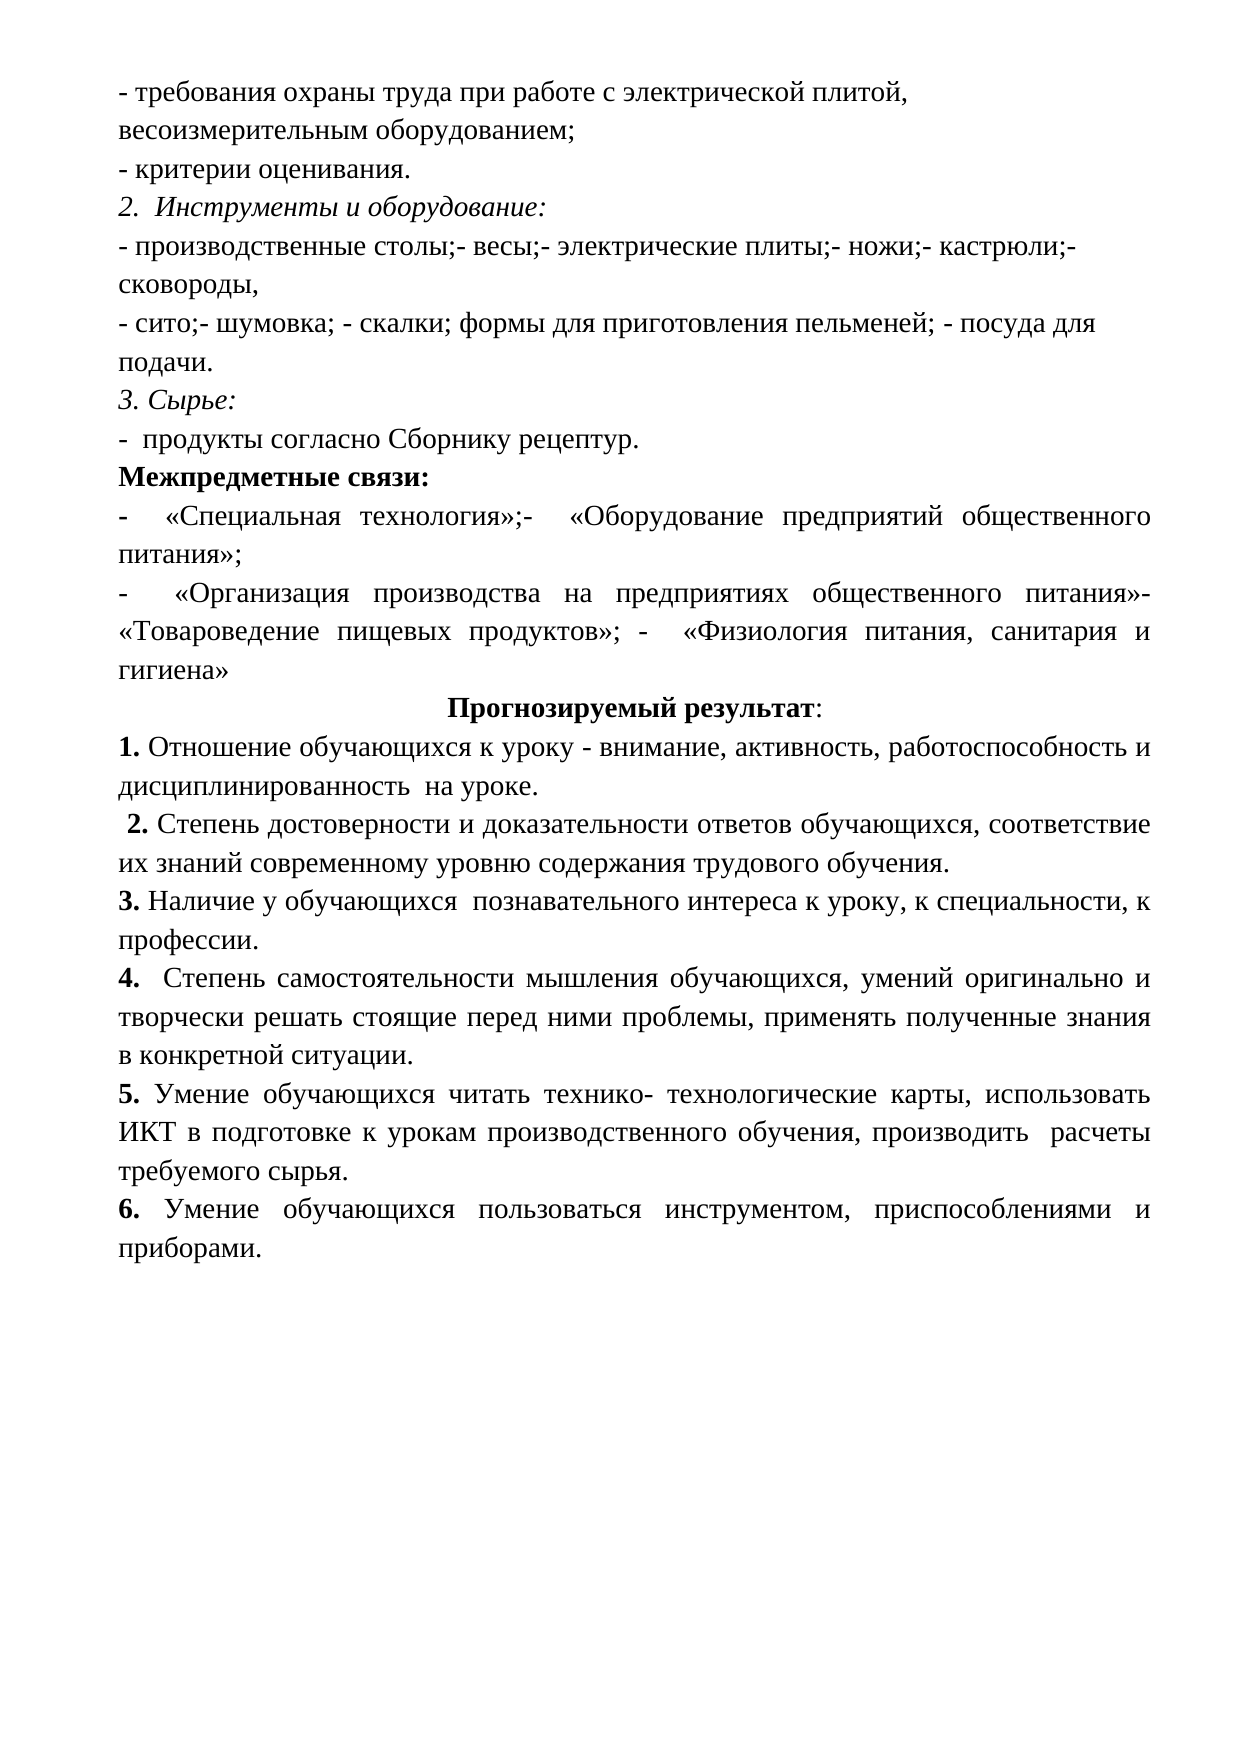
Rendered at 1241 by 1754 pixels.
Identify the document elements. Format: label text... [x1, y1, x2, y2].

text - требования охраны труда при работе с электрической плитой, весоизмерительным оборудованием; [118, 74, 1152, 146]
text - продукты согласно Сборнику рецептур. [118, 421, 1152, 454]
text 6. Умение обучающихся пользоваться инструментом, приспособлениями и приборами. [118, 1192, 1152, 1264]
text - сито;- шумовка; - скалки; формы для приготовления пельменей; - посуда для подачи. [118, 305, 1152, 377]
text - критерии оценивания. [118, 151, 1152, 184]
text - «Специальная технология»;- «Оборудование предприятий общественного питания»; [118, 498, 1152, 570]
text - «Организация производства на предприятиях общественного питания»- «Товароведение пищевых продуктов»; - «Физиология питания, санитария и гигиена» [118, 575, 1152, 686]
text 3. Наличие у обучающихся познавательного интереса к уроку, к специальности, к профессии. [118, 883, 1152, 955]
text 3. Сырье: [118, 382, 1152, 416]
text Прогнозируемый результат: [118, 691, 1152, 724]
text 2. Степень достоверности и доказательности ответов обучающихся, соответствие их знаний современному уровню содержания трудового обучения. [118, 806, 1152, 878]
text 2. Инструменты и оборудование: [118, 189, 1152, 223]
text Межпредметные связи: [118, 459, 1152, 493]
text 4. Степень самостоятельности мышления обучающихся, умений оригинально и творчески решать стоящие перед ними проблемы, применять полученные знания в конкретной ситуации. [118, 960, 1152, 1071]
text 5. Умение обучающихся читать технико- технологические карты, использовать ИКТ в подготовке к урокам производственного обучения, производить расчеты требуемого сырья. [118, 1076, 1152, 1187]
text - производственные столы;- весы;- электрические плиты;- ножи;- кастрюли;- сковороды, [118, 228, 1152, 300]
text 1. Отношение обучающихся к уроку - внимание, активность, работоспособность и дисциплинированность на уроке. [118, 729, 1152, 801]
